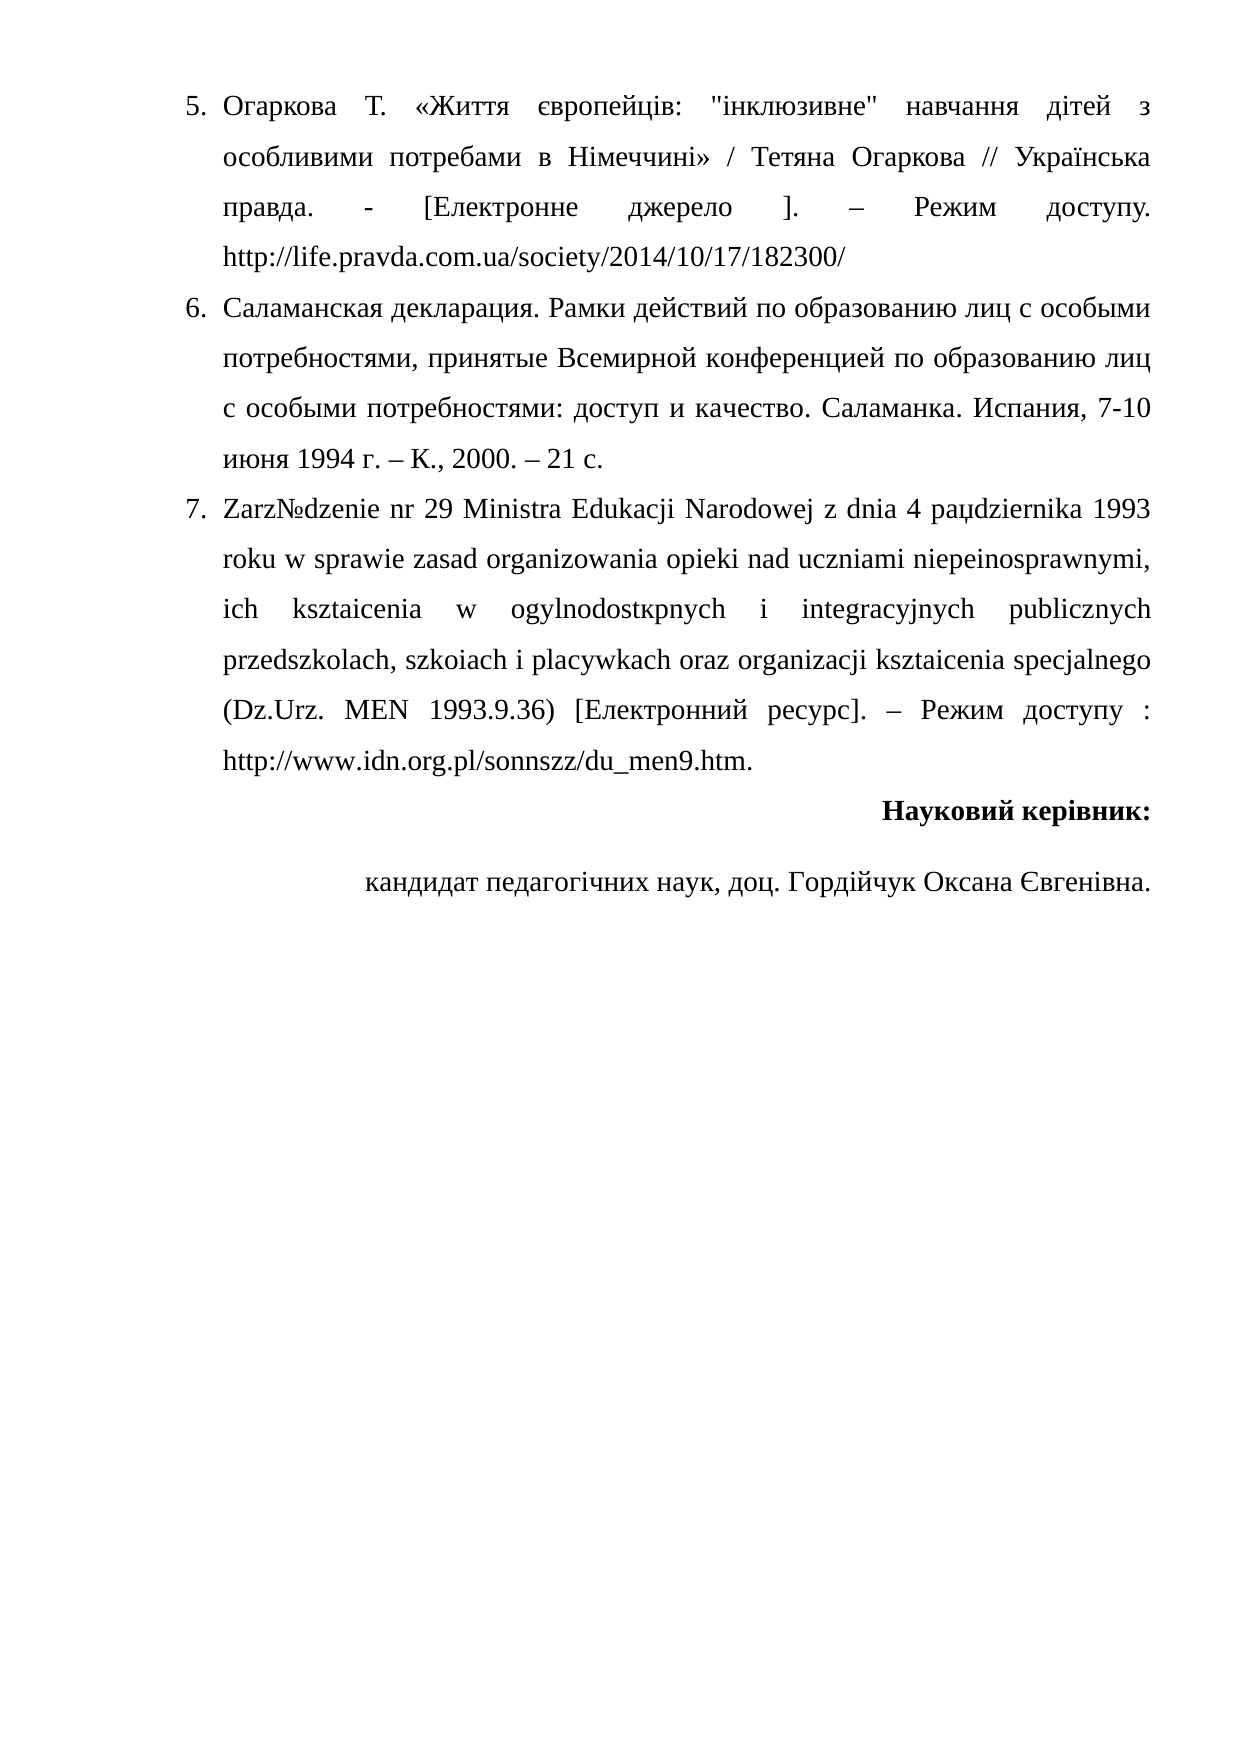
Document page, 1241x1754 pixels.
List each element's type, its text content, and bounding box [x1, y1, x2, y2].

text Науковий керівник: [148, 793, 1152, 826]
list Саламанская декларация. Рамки действий по образованию лиц с особыми потребностями, принятые Всемирной конференцией по образованию лиц с особыми потребностями: доступ и качество. Саламанка. Испания, 7-10 июня 1994 г. – К., 2000. – 21 с. [185, 290, 1152, 474]
text кандидат педагогічних наук, доц. Гордійчук Оксана Євгенівна. [148, 864, 1152, 898]
subtitle Огаркова Т. «Життя європейців: "інклюзивне" навчання дітей з особливими потребами в Німеччині» / Тетяна Огаркова // Українська правда. - [Електронне джерело ]. – Режим доступу. http://life.pravda.com.ua/society/2014/10/17/182300/ [185, 88, 1152, 273]
list Zarz№dzenie nr 29 Ministra Edukacji Narodowej z dnia 4 paџdziernika 1993 roku w sprawie zasad organizowania opieki nad uczniami niepeіnosprawnymi, ich ksztaіcenia w ogуlnodostкpnych i integracyjnych publicznych przedszkolach, szkoіach i placуwkach oraz organizacji ksztaіcenia specjalnego (Dz.Urz. MEN 1993.9.36) [Електронний ресурс]. – Режим доступу : http://www.idn.org.pl/sonnszz/du_men9.htm. [185, 491, 1152, 776]
